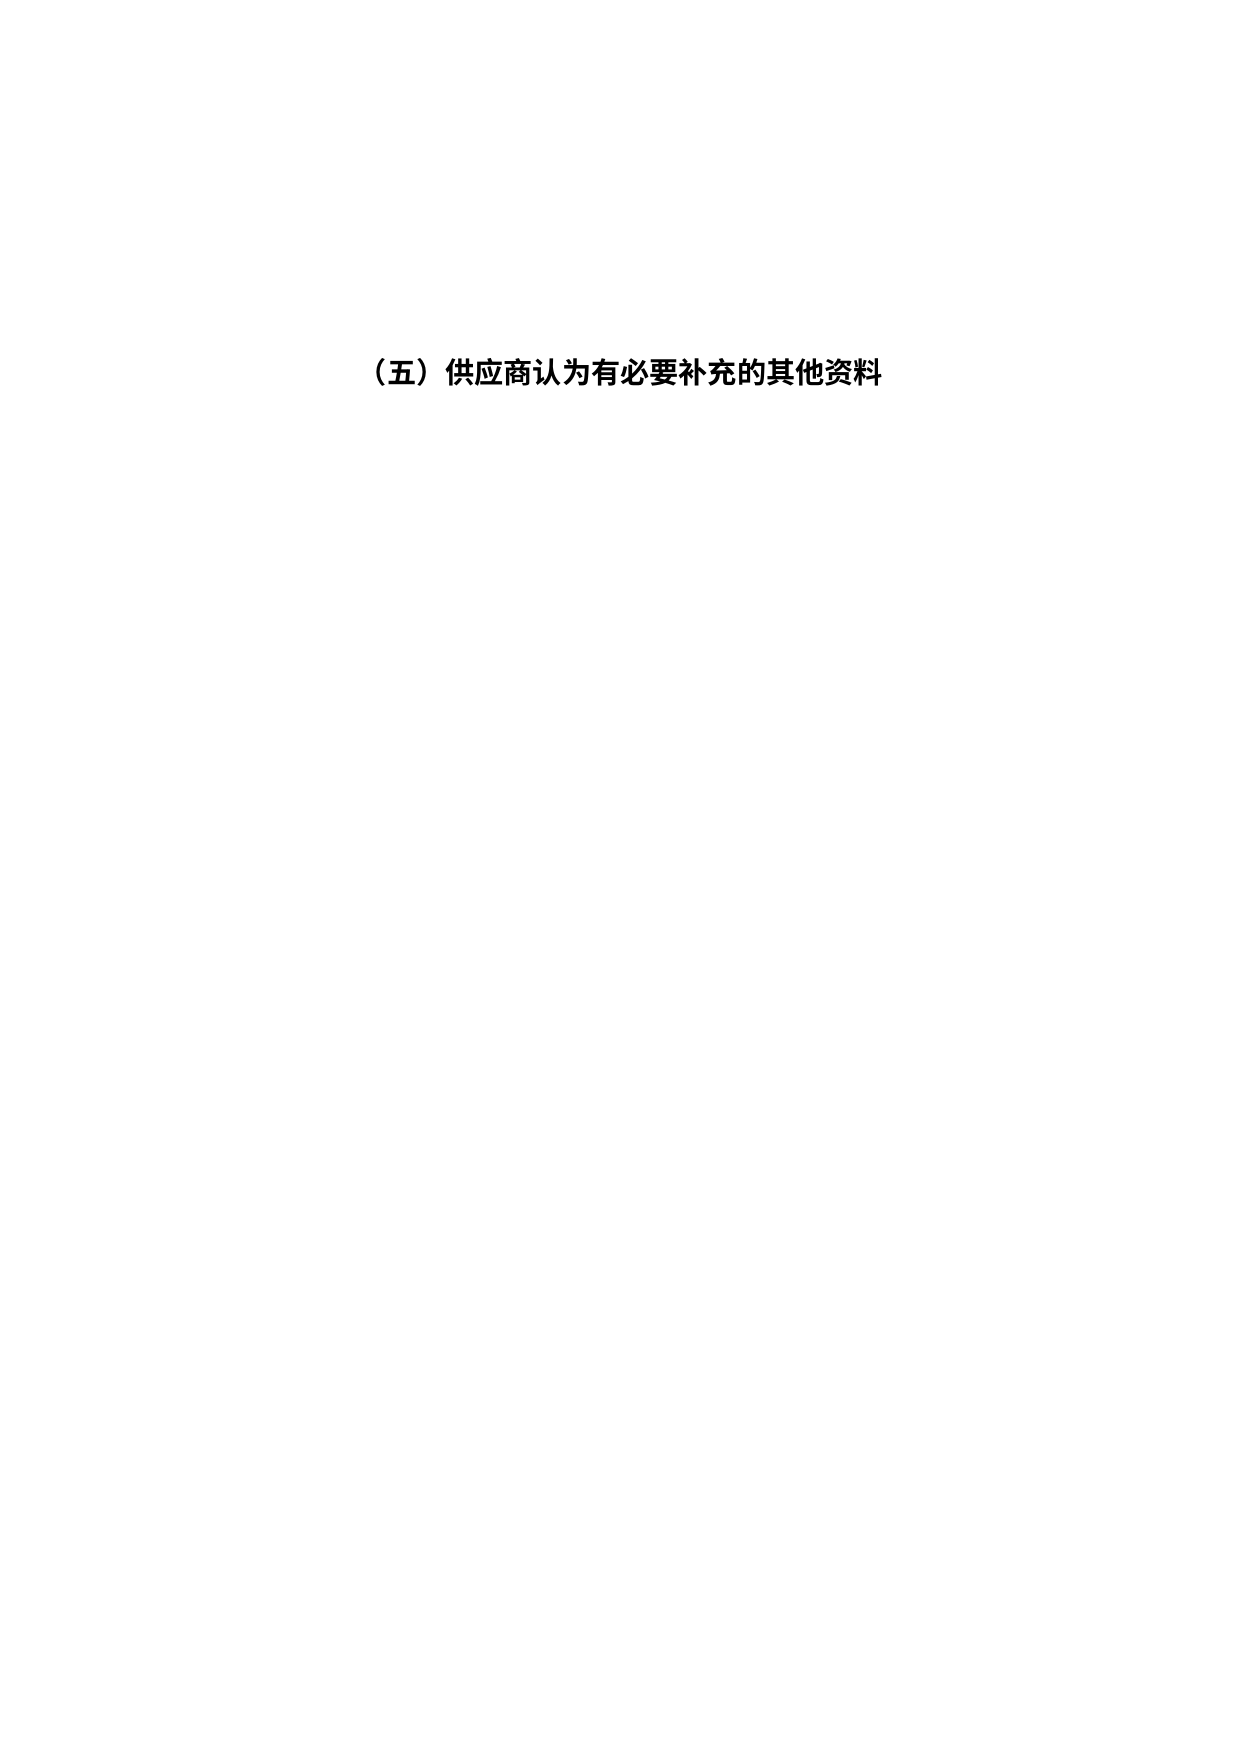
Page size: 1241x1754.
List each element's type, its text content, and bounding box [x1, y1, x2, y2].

text （五）供应商认为有必要补充的其他资料 [187, 338, 1053, 403]
